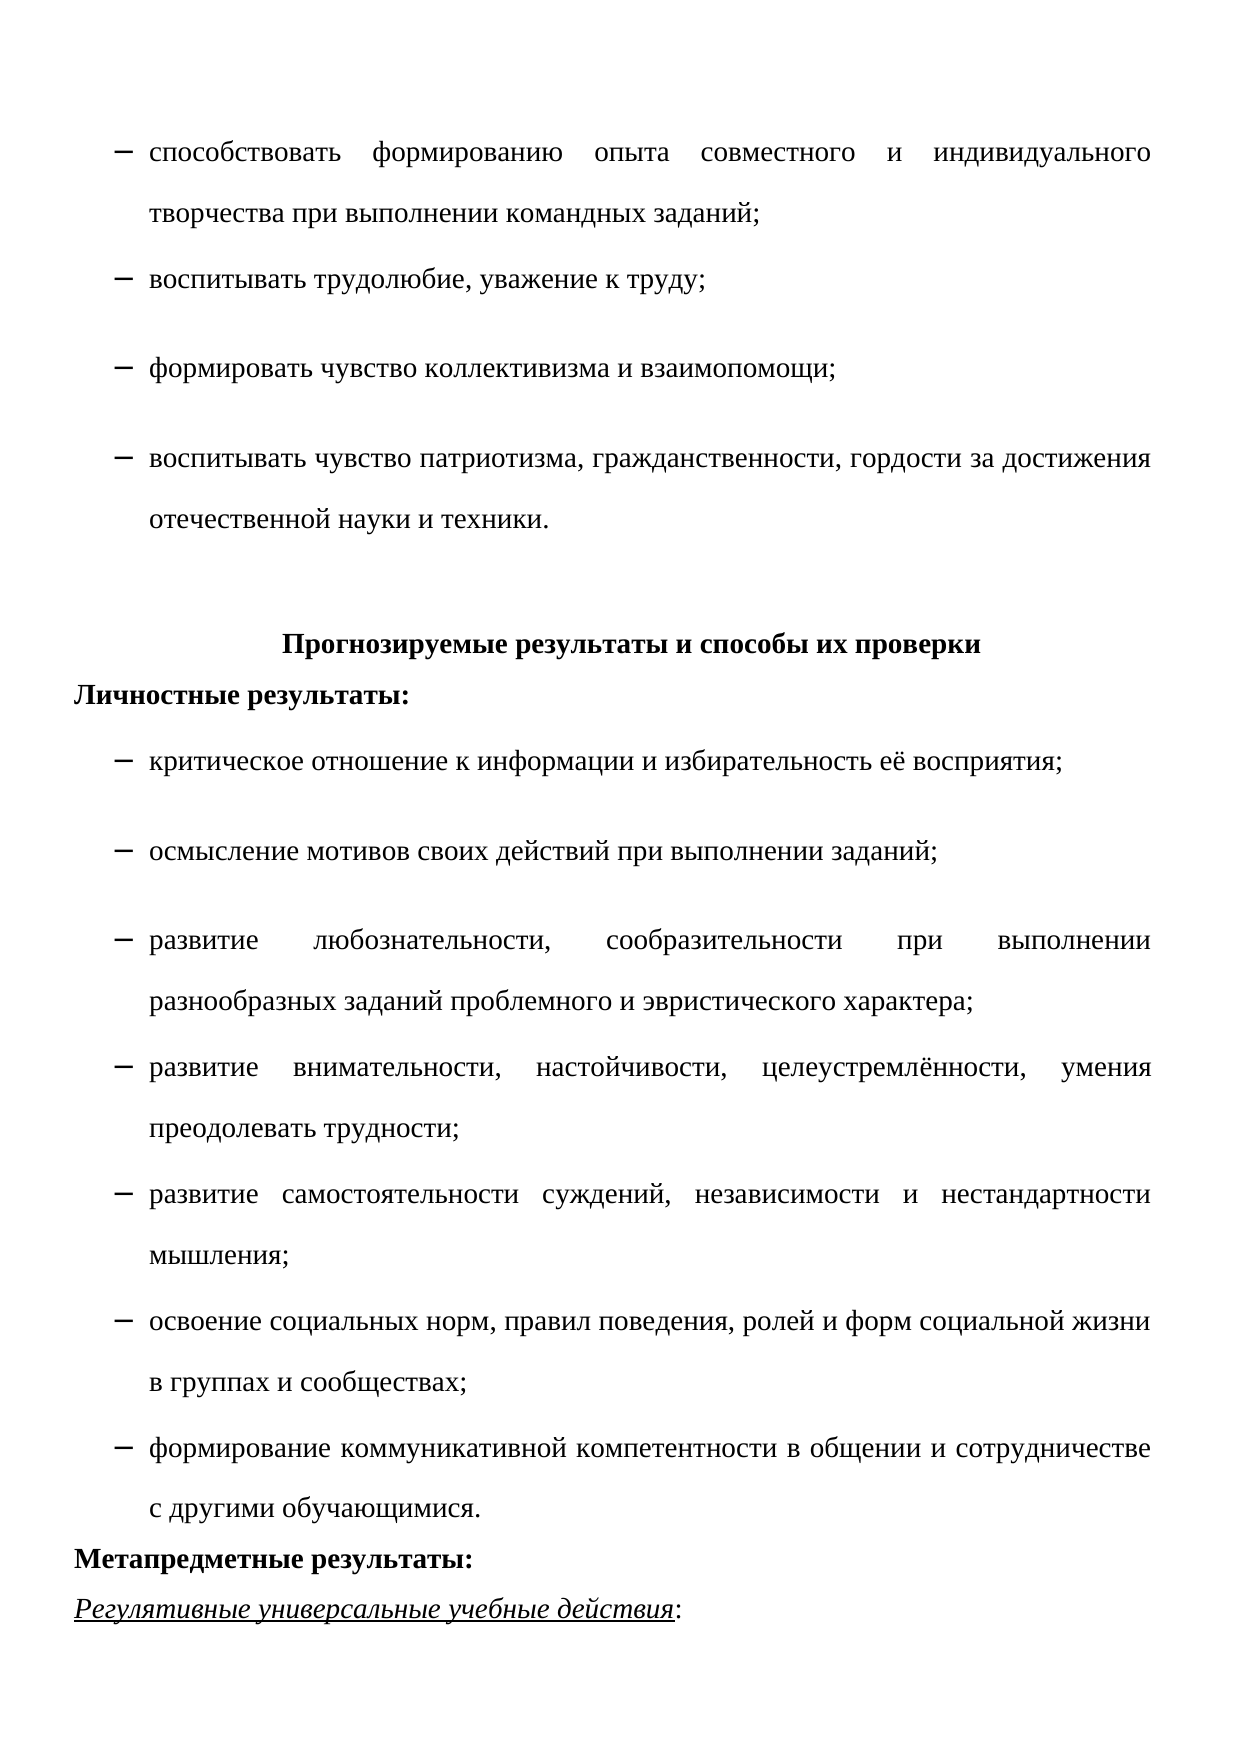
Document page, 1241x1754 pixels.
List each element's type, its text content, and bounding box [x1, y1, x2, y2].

list развитие любознательности, сообразительности при выполнении разнообразных заданий проблемного и эвристического характера; [111, 907, 1152, 1017]
list формирование коммуникативной компетентности в общении и сотрудничестве с другими обучающимися. [111, 1414, 1152, 1524]
list развитие самостоятельности суждений, независимости и нестандартности мышления; [111, 1160, 1152, 1270]
list воспитывать трудолюбие, уважение к труду; [111, 245, 1152, 305]
text Регулятивные универсальные учебные действия: [74, 1591, 1152, 1625]
text Личностные результаты: [74, 677, 1152, 710]
list освоение социальных норм, правил поведения, ролей и форм социальной жизни в группах и сообществах; [111, 1287, 1152, 1397]
list осмысление мотивов своих действий при выполнении заданий; [111, 817, 1152, 877]
list развитие внимательности, настойчивости, целеустремлённости, умения преодолевать трудности; [111, 1033, 1152, 1143]
list формировать чувство коллективизма и взаимопомощи; [111, 335, 1152, 394]
text Прогнозируемые результаты и способы их проверки [74, 627, 1152, 660]
text Метапредметные результаты: [74, 1541, 1152, 1574]
list критическое отношение к информации и избирательность её восприятия; [111, 727, 1152, 787]
list воспитывать чувство патриотизма, гражданственности, гордости за достижения отечественной науки и техники. [111, 424, 1152, 534]
list способствовать формированию опыта совместного и индивидуального творчества при выполнении командных заданий; [111, 118, 1152, 228]
